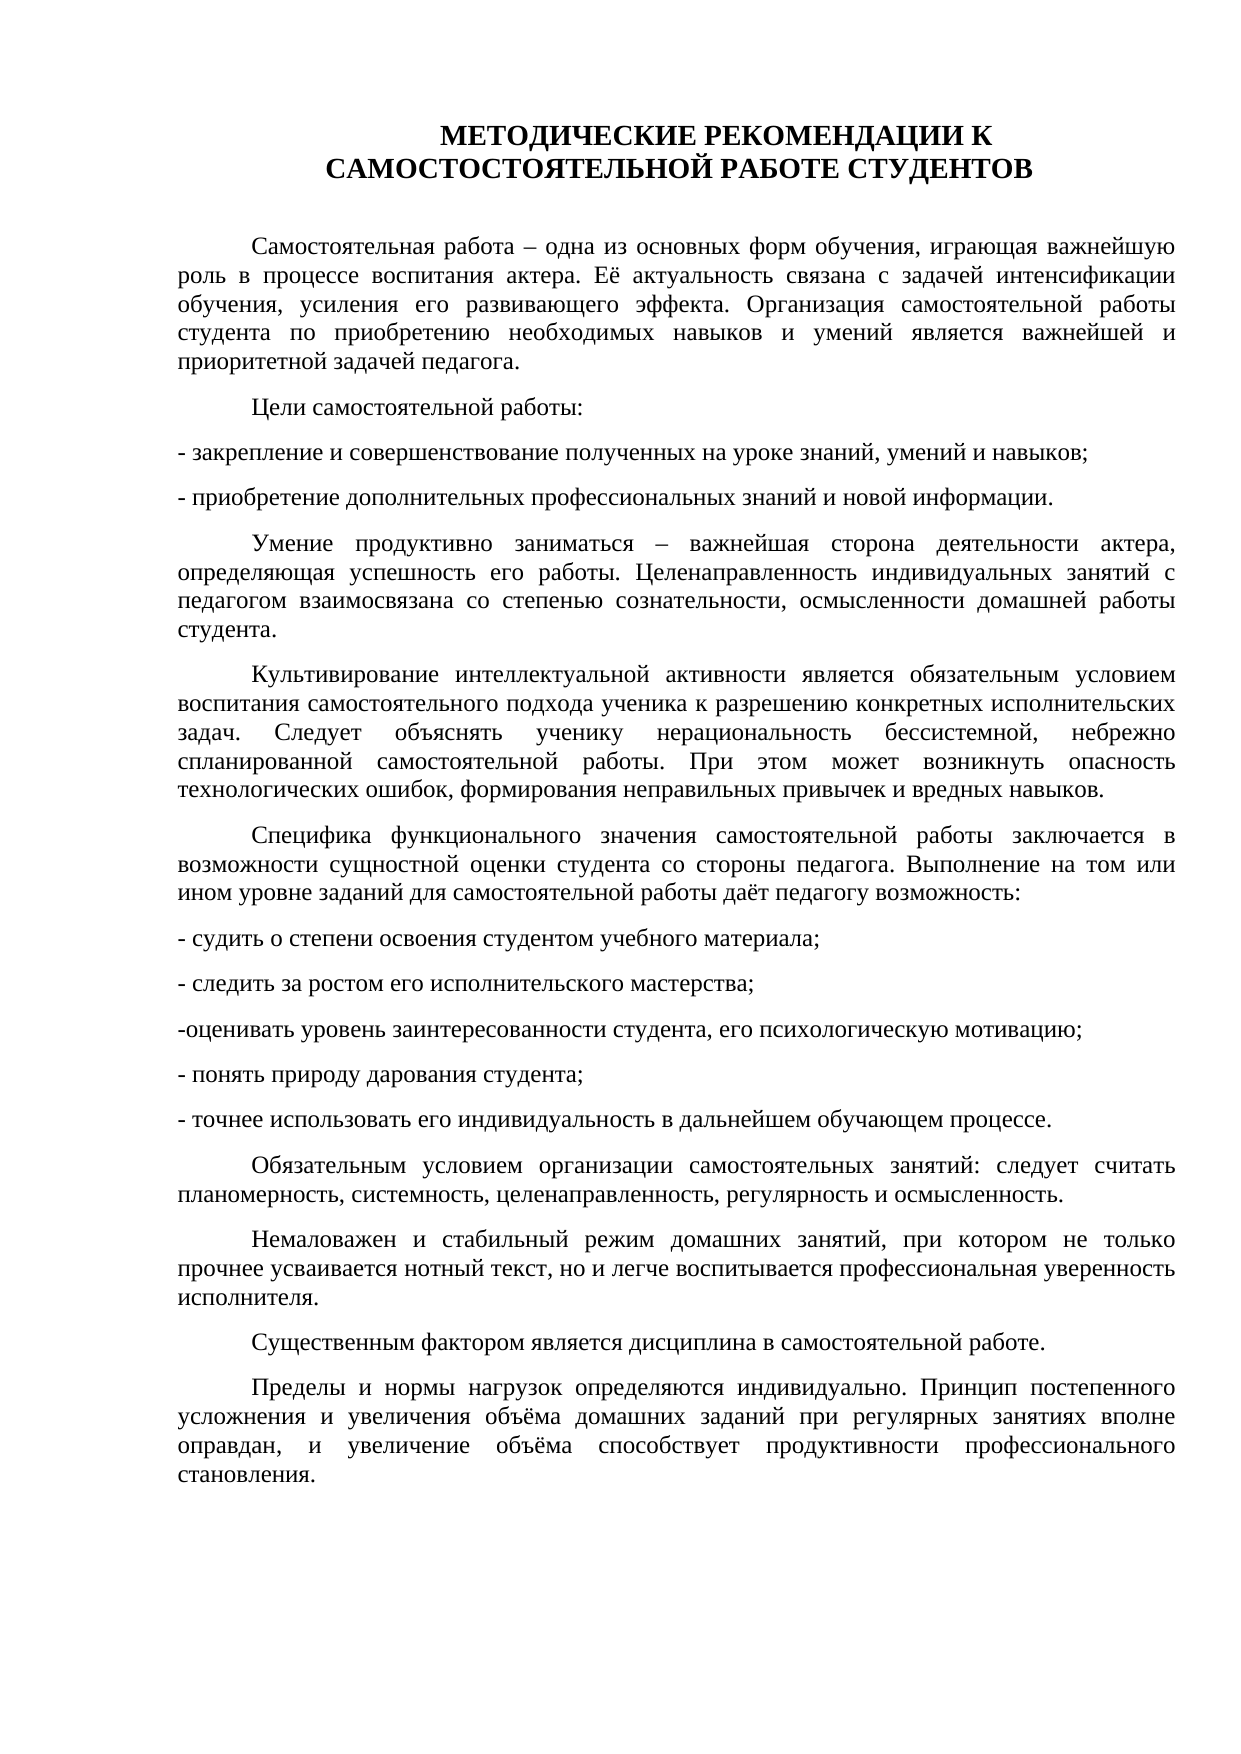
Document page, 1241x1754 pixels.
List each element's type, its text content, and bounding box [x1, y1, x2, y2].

text МЕТОДИЧЕСКИЕ РЕКОМЕНДАЦИИ К САМОСТОСТОЯТЕЛЬНОЙ РАБОТЕ СТУДЕНТОВ [207, 118, 1152, 185]
text Культивирование интеллектуальной активности является обязательным условием воспитания самостоятельного подхода ученика к разрешению конкретных исполнительских задач. Следует объяснять ученику нерациональность бессистемной, небрежно спланированной самостоятельной работы. При этом может возникнуть опасность технологических ошибок, формирования неправильных привычек и вредных навыков. [177, 659, 1176, 803]
text Специфика функционального значения самостоятельной работы заключается в возможности сущностной оценки студента со стороны педагога. Выполнение на том или ином уровне заданий для самостоятельной работы даёт педагогу возможность: [177, 820, 1176, 906]
text - судить о степени освоения студентом учебного материала; [177, 923, 1176, 952]
text Обязательным условием организации самостоятельных занятий: следует считать планомерность, системность, целенаправленность, регулярность и осмысленность. [177, 1150, 1176, 1207]
text - закрепление и совершенствование полученных на уроке знаний, умений и навыков; [177, 437, 1176, 466]
text Существенным фактором является дисциплина в самостоятельной работе. [177, 1327, 1176, 1356]
text - следить за ростом его исполнительского мастерства; [177, 968, 1176, 997]
text - точнее использовать его индивидуальность в дальнейшем обучающем процессе. [177, 1104, 1176, 1133]
text - приобретение дополнительных профессиональных знаний и новой информации. [177, 482, 1176, 511]
text Пределы и нормы нагрузок определяются индивидуально. Принцип постепенного усложнения и увеличения объёма домашних заданий при регулярных занятиях вполне оправдан, и увеличение объёма способствует продуктивности профессионального становления. [177, 1372, 1176, 1487]
text Умение продуктивно заниматься – важнейшая сторона деятельности актера, определяющая успешность его работы. Целенаправленность индивидуальных занятий с педагогом взаимосвязана со степенью сознательности, осмысленности домашней работы студента. [177, 528, 1176, 643]
text - понять природу дарования студента; [177, 1059, 1176, 1088]
text Цели самостоятельной работы: [177, 392, 1176, 420]
text -оценивать уровень заинтересованности студента, его психологическую мотивацию; [177, 1014, 1176, 1042]
text Самостоятельная работа – одна из основных форм обучения, играющая важнейшую роль в процессе воспитания актера. Её актуальность связана с задачей интенсификации обучения, усиления его развивающего эффекта. Организация самостоятельной работы студента по приобретению необходимых навыков и умений является важнейшей и приоритетной задачей педагога. [177, 231, 1176, 375]
text Немаловажен и стабильный режим домашних занятий, при котором не только прочнее усваивается нотный текст, но и легче воспитывается профессиональная уверенность исполнителя. [177, 1224, 1176, 1310]
